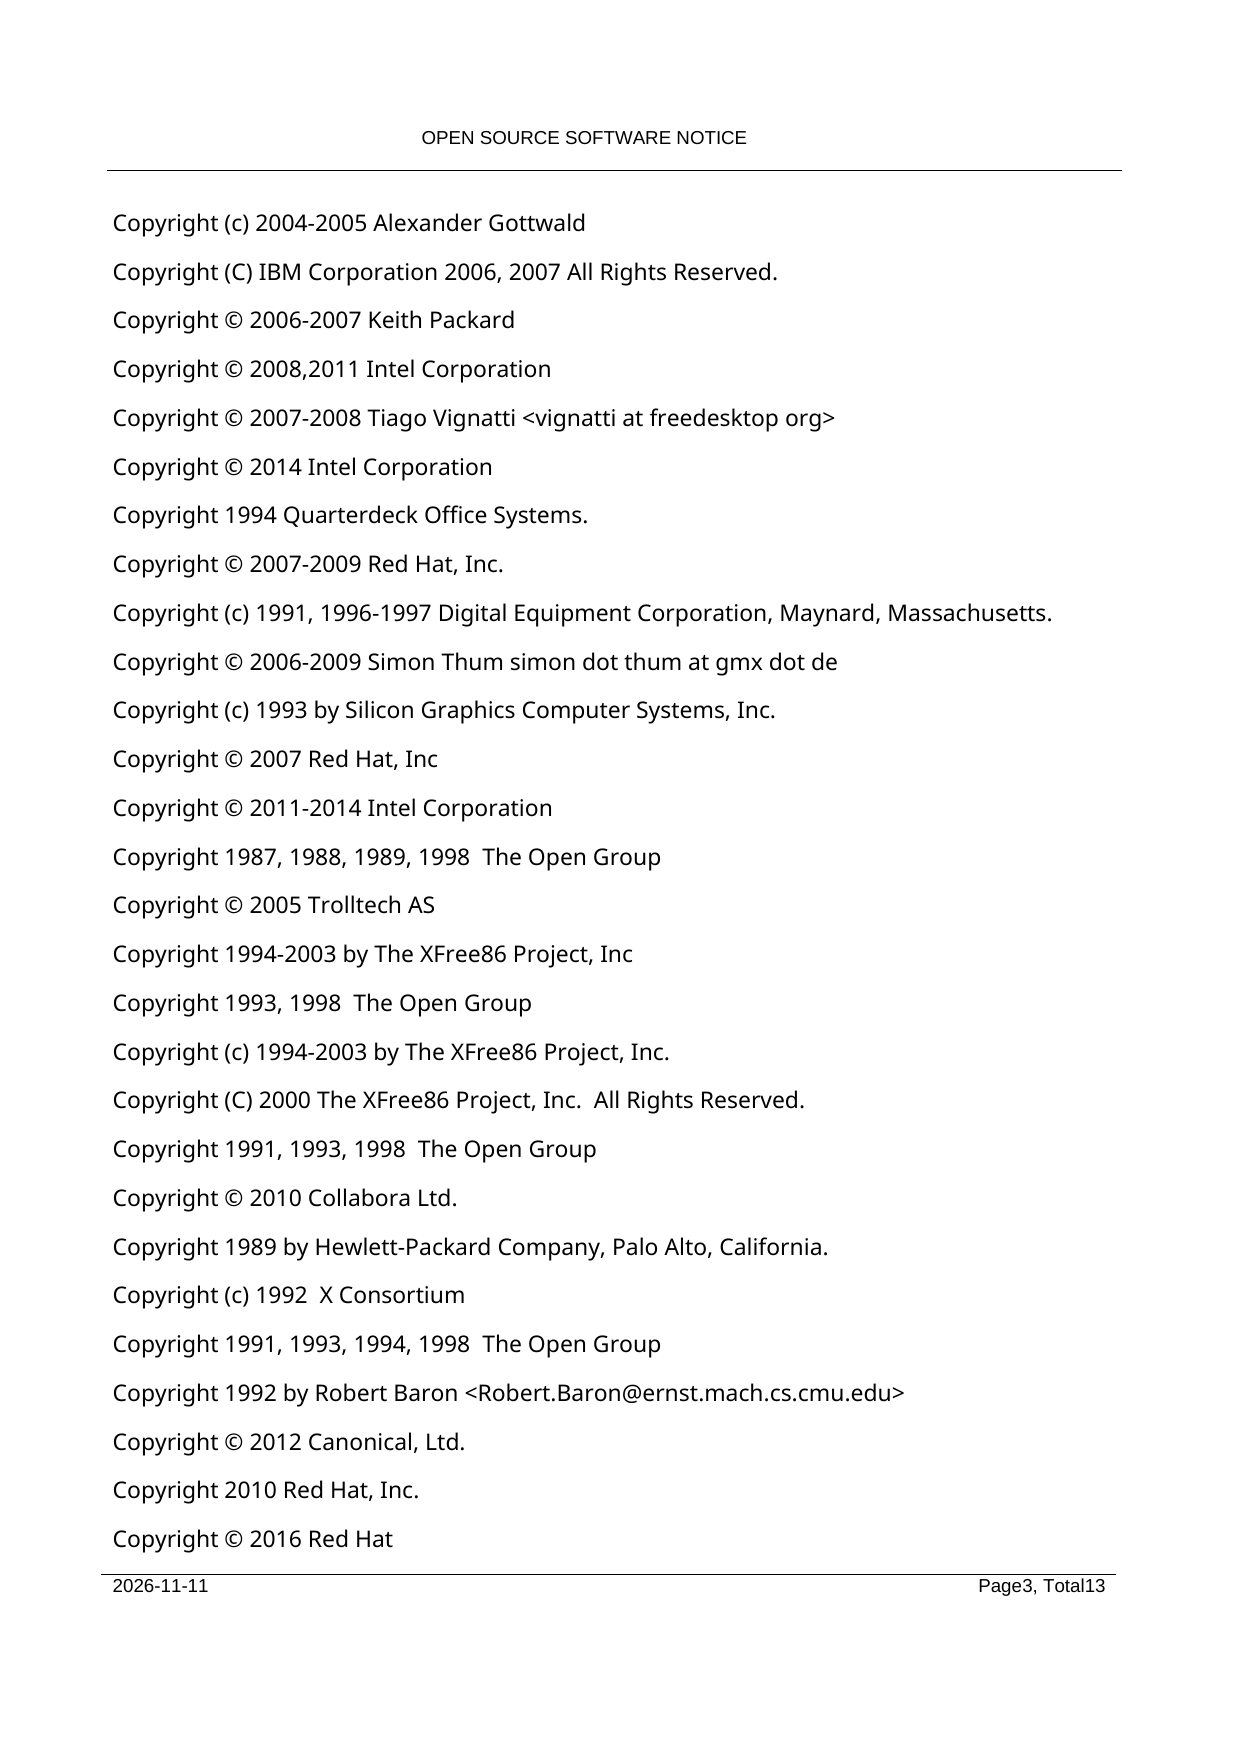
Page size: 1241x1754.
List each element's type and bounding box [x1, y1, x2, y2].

text [112, 206, 1128, 1555]
